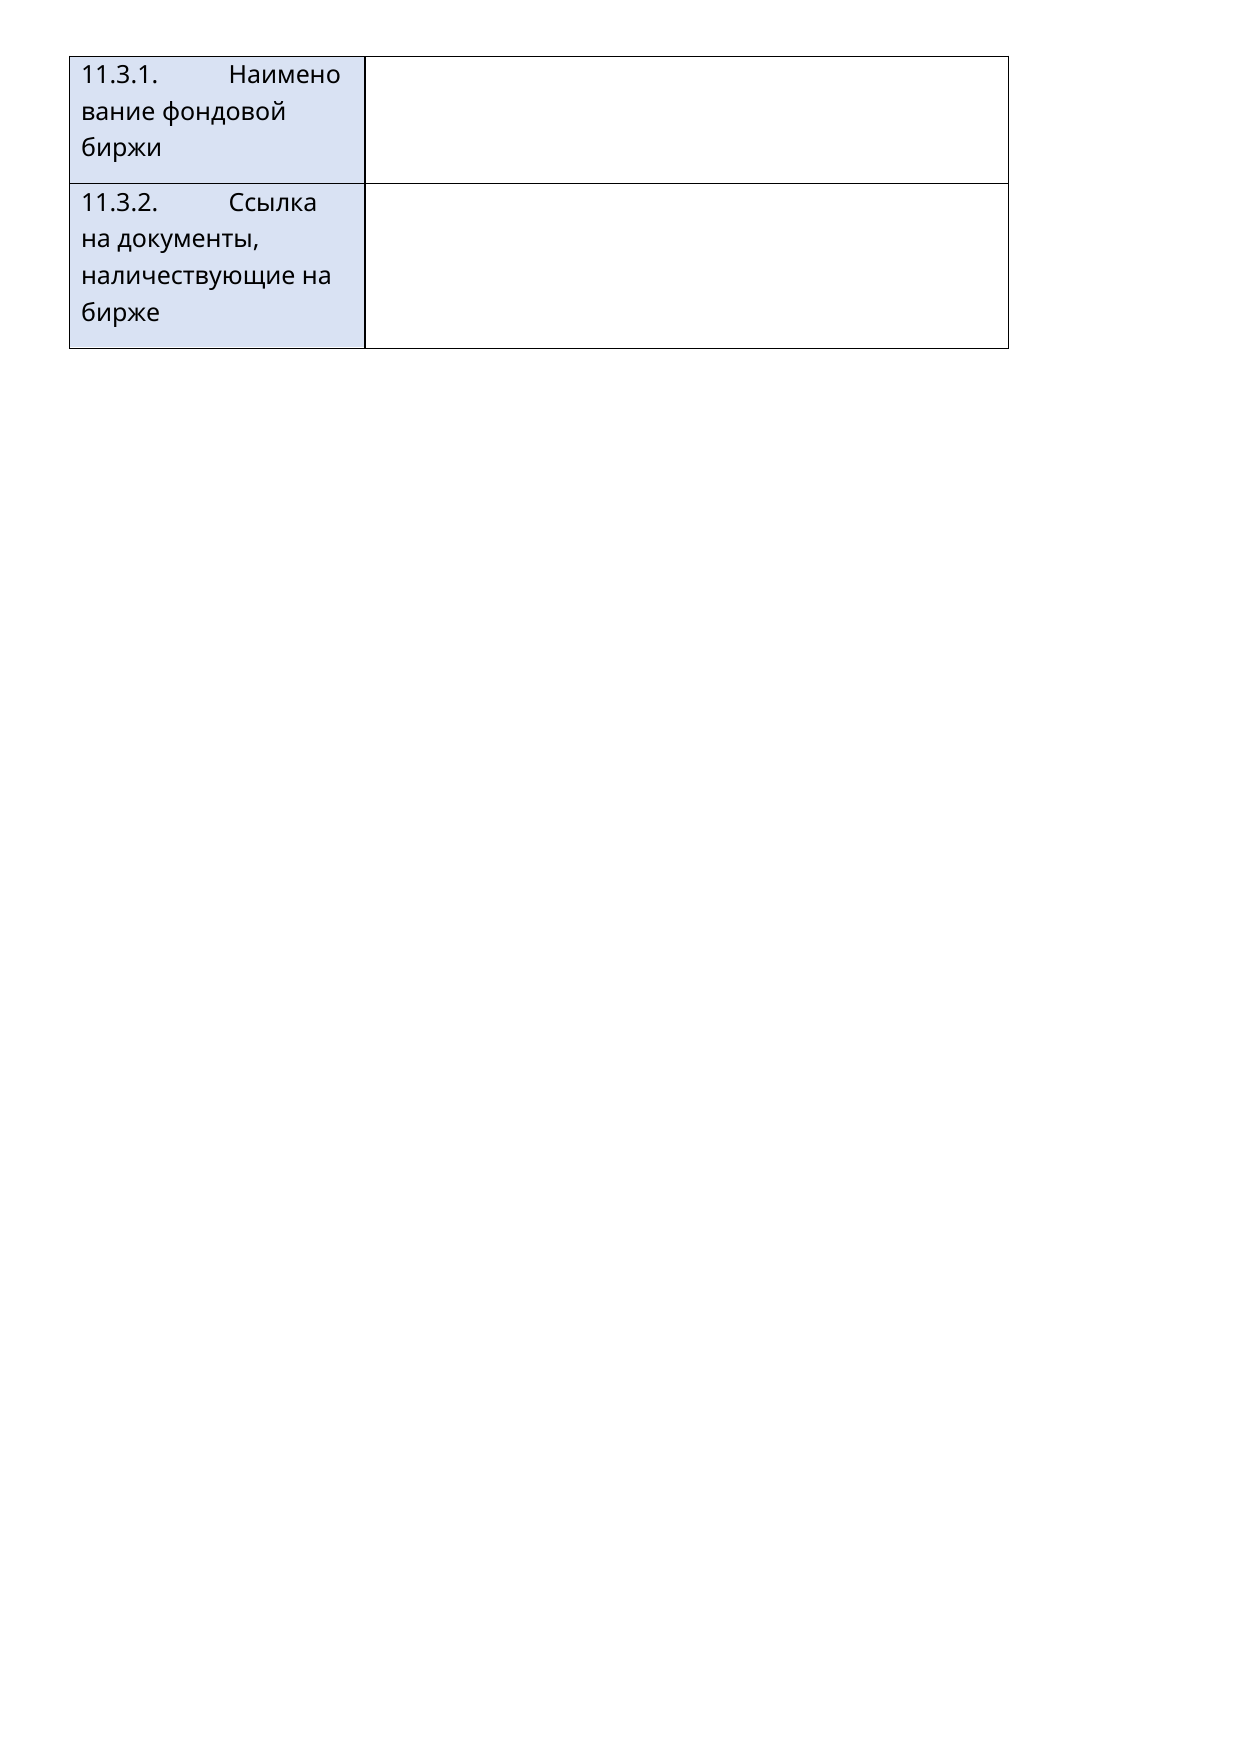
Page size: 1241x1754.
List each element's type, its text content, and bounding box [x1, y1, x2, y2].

table_header Наименование фондовой биржи [70, 57, 364, 183]
table_cell [366, 184, 1008, 347]
table_header [366, 57, 1008, 183]
table_cell Ссылка на документы, наличествующие на бирже [70, 184, 364, 347]
